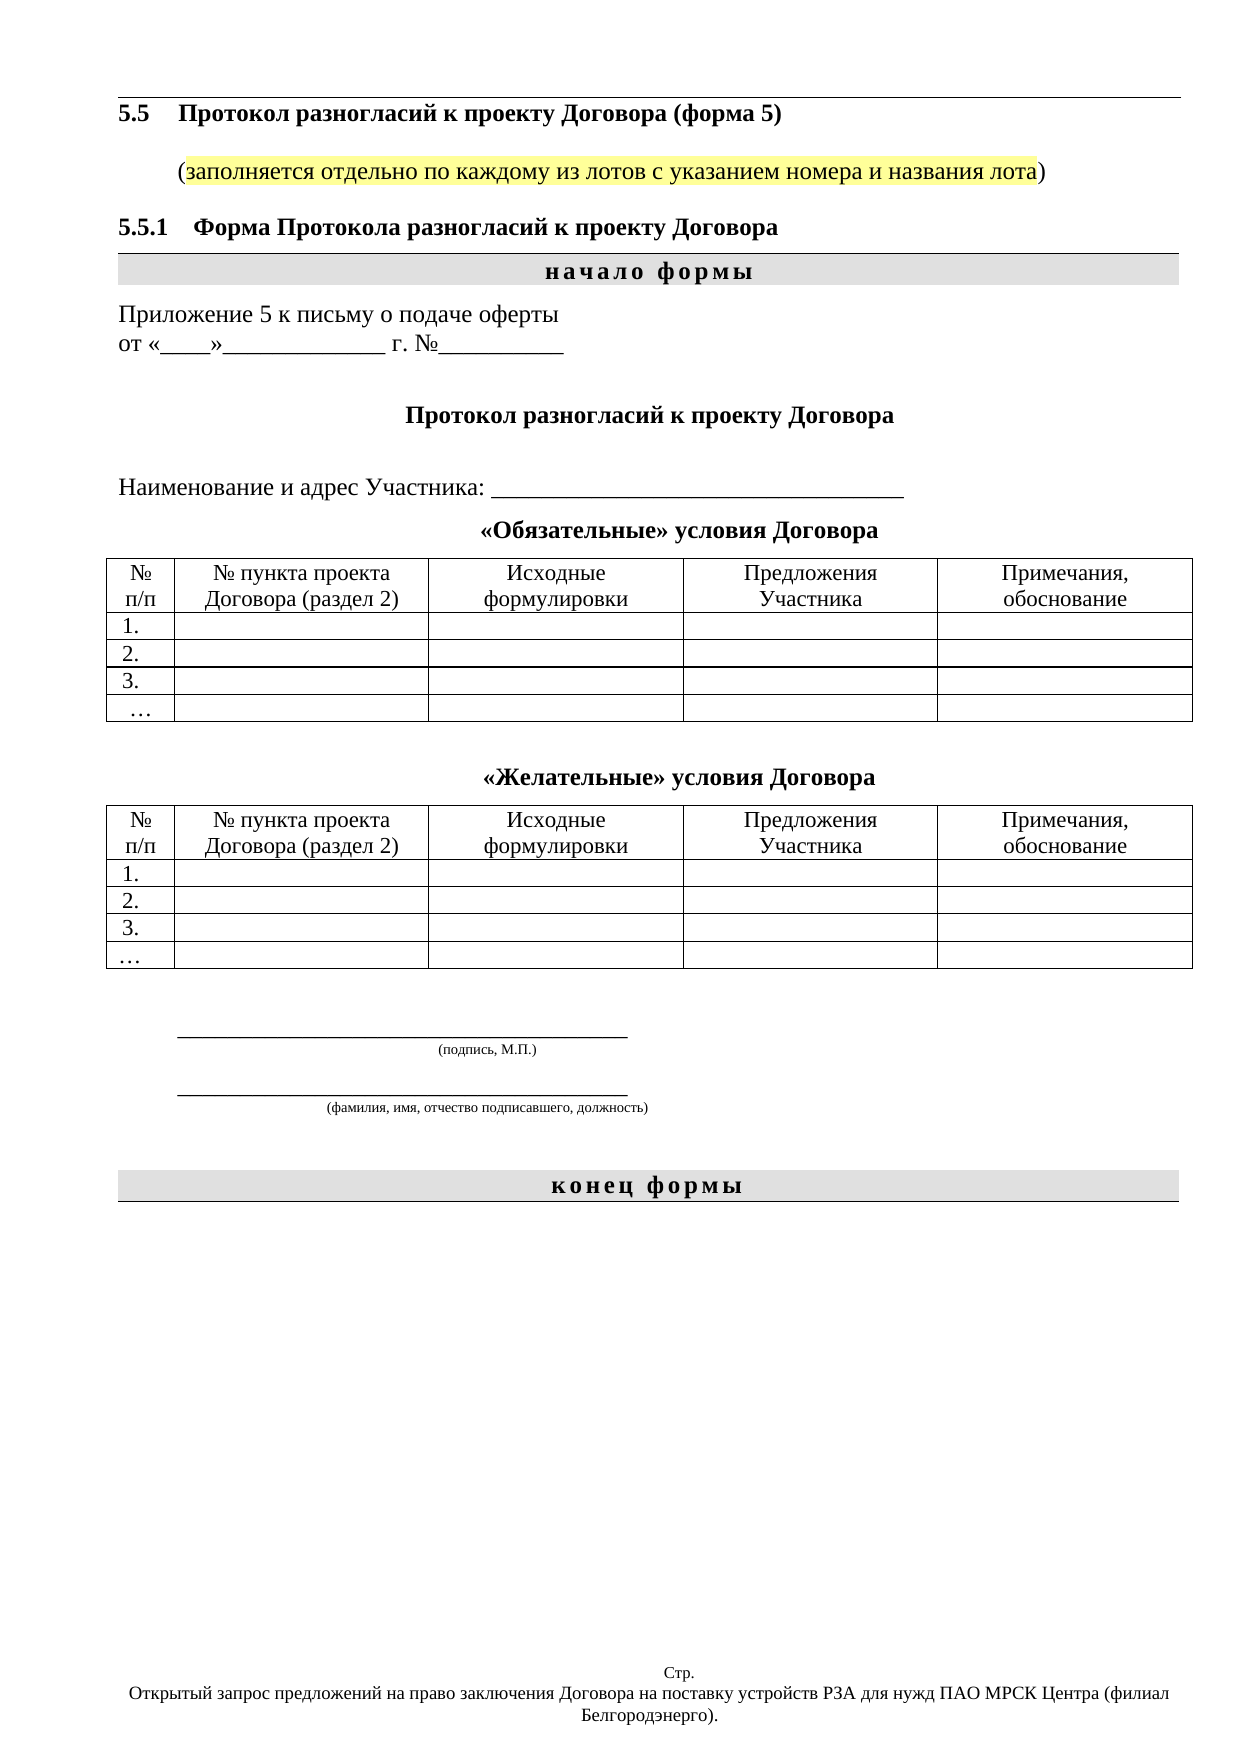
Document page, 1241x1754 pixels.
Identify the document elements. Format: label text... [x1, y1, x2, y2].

text (подпись, М.П.) [118, 1041, 797, 1070]
table_cell [107, 640, 174, 666]
table_header № пункта проекта Договора (раздел 2) [175, 559, 428, 612]
table_cell [175, 640, 428, 666]
table_cell [938, 887, 1192, 913]
table_cell [175, 887, 428, 913]
table_cell [107, 860, 174, 886]
text «Обязательные» условия Договора [118, 515, 1181, 543]
text «Желательные» условия Договора [118, 762, 1181, 790]
text ____________________________________ [118, 1070, 1181, 1098]
table_header Примечания, обоснование [938, 806, 1192, 858]
table_cell [938, 640, 1192, 666]
text ____________________________________ [118, 1012, 1181, 1041]
table_cell [429, 942, 683, 968]
text конец формы [118, 1170, 1179, 1201]
table_header № пункта проекта Договора (раздел 2) [175, 806, 428, 858]
text Наименование и адрес Участника: _________________________________ [118, 472, 1181, 500]
table_header № п/п [107, 806, 174, 858]
table_cell [107, 887, 174, 913]
table_header Примечания, обоснование [938, 559, 1192, 612]
table_cell [175, 613, 428, 639]
table_cell [429, 914, 683, 941]
table_cell [429, 668, 683, 694]
table_cell [175, 668, 428, 694]
table_cell [684, 914, 937, 941]
table_cell [684, 860, 937, 886]
table_cell [938, 860, 1192, 886]
table_cell … [107, 695, 174, 721]
table_header № п/п [107, 559, 174, 612]
table_cell [429, 640, 683, 666]
table_cell [684, 668, 937, 694]
subtitle Протокол разногласий к проекту Договора (форма 5) [118, 98, 1181, 127]
table_header Предложения Участника [684, 559, 937, 612]
table_cell [938, 914, 1192, 941]
table_cell [107, 914, 174, 941]
table_header Исходные формулировки [429, 559, 683, 612]
table_header Исходные формулировки [429, 806, 683, 858]
table_cell [684, 640, 937, 666]
table_cell [684, 695, 937, 721]
table_cell [684, 613, 937, 639]
table_cell [684, 887, 937, 913]
subtitle Форма Протокола разногласий к проекту Договора [118, 212, 1181, 240]
table_cell [175, 914, 428, 941]
table_cell [175, 695, 428, 721]
table_cell [938, 695, 1192, 721]
text Приложение 5 к письму о подаче оферты от «____»_____________ г. №__________ [118, 299, 1181, 357]
text начало формы [118, 254, 1179, 285]
text Протокол разногласий к проекту Договора [118, 400, 1181, 428]
table_cell [429, 887, 683, 913]
text (фамилия, имя, отчество подписавшего, должность) [118, 1098, 797, 1127]
table_cell [429, 860, 683, 886]
table_cell [107, 613, 174, 639]
table_header Предложения Участника [684, 806, 937, 858]
table_cell [938, 668, 1192, 694]
table_cell [175, 860, 428, 886]
table_cell [429, 695, 683, 721]
table_cell … [107, 942, 174, 968]
table_cell [107, 668, 174, 694]
table_cell [938, 942, 1192, 968]
table_cell [429, 613, 683, 639]
table_cell [175, 942, 428, 968]
table_cell [938, 613, 1192, 639]
table_cell [684, 942, 937, 968]
